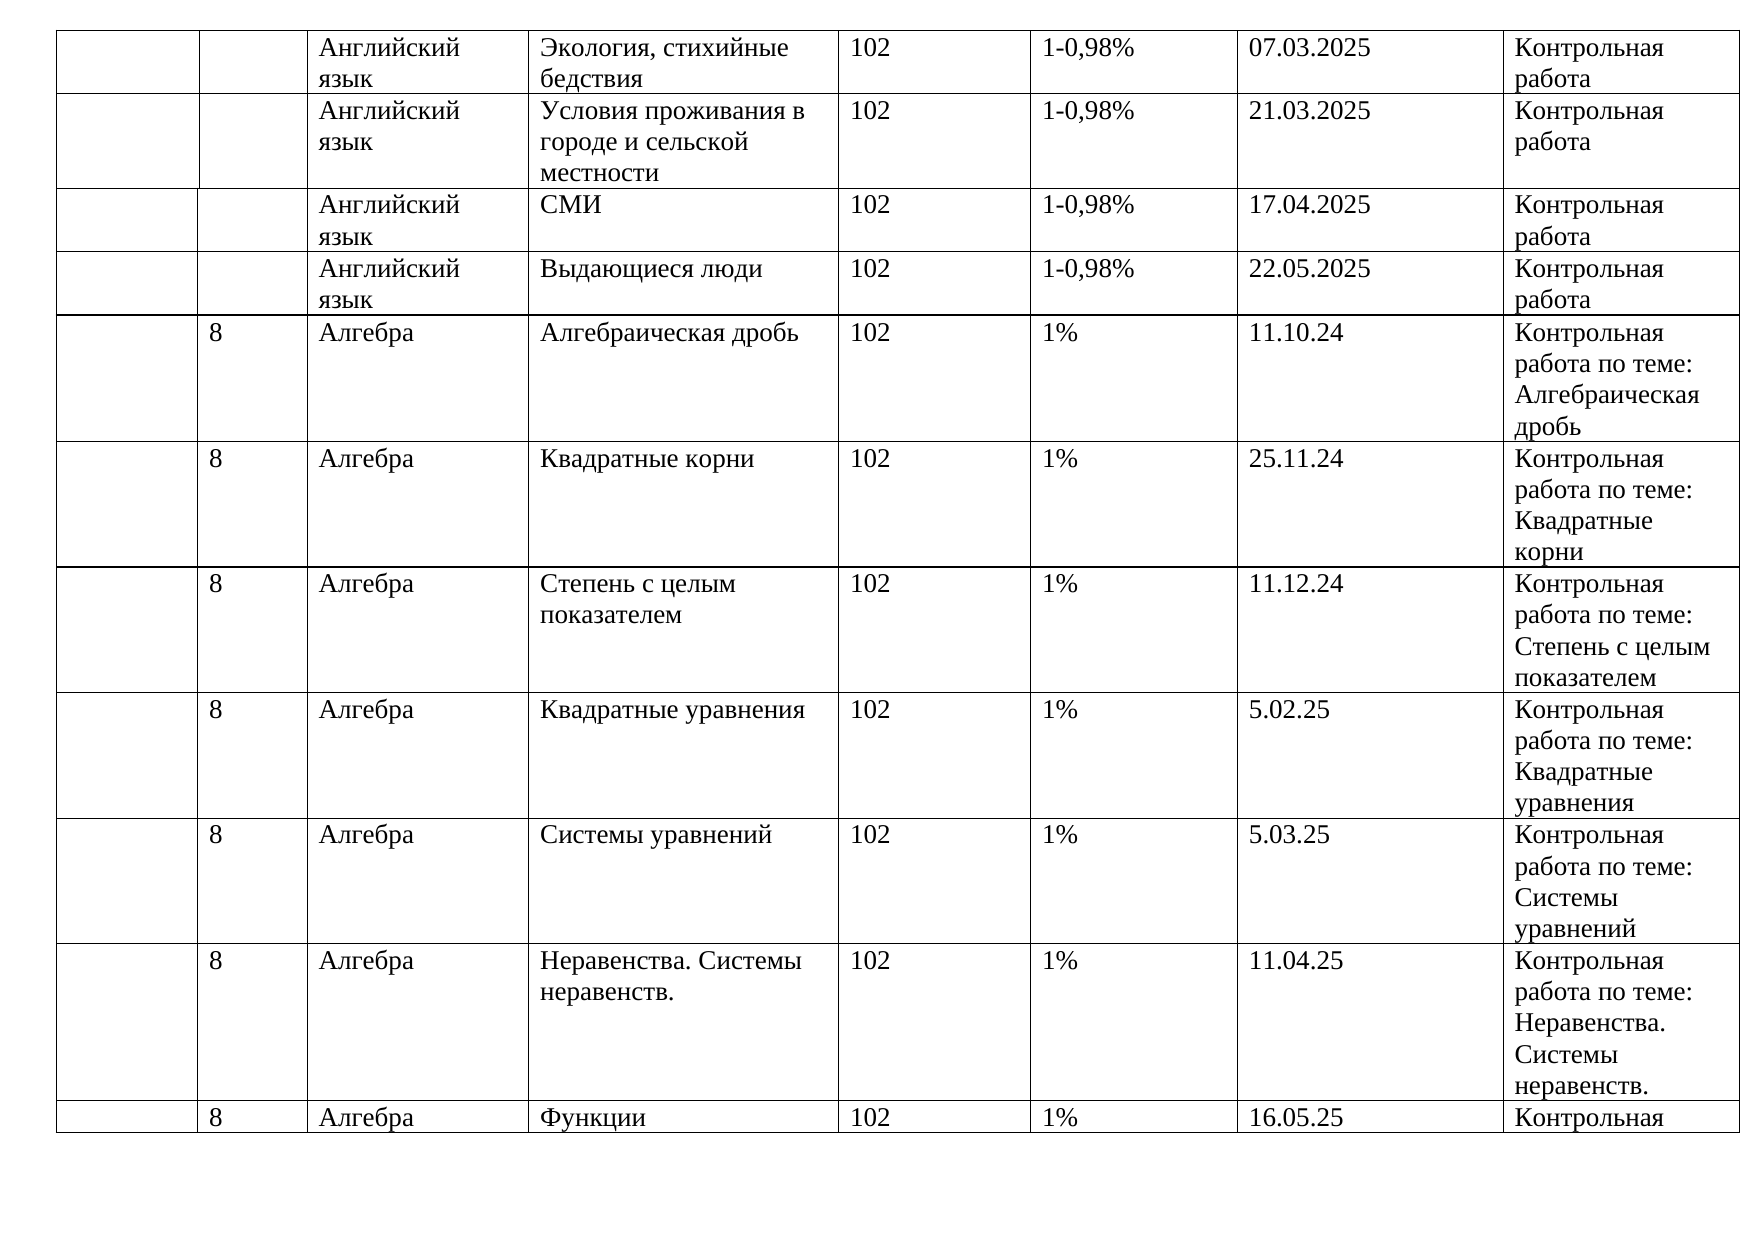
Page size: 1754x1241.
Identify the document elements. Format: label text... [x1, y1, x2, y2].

table_cell Квадратные уравнения [529, 693, 838, 818]
table_cell [198, 252, 307, 314]
table_cell 102 [839, 568, 1030, 692]
table_cell 8 [198, 442, 307, 566]
table_header [57, 316, 197, 441]
table_cell 1% [1031, 944, 1237, 1100]
table_cell 1% [1031, 1101, 1237, 1132]
table_cell Системы уравнений [529, 819, 838, 943]
table_cell 5.02.25 [1238, 693, 1503, 818]
table_cell Экология, стихийные бедствия [529, 31, 838, 93]
table_cell Контрольная работа по теме: Квадратные уравнения [1504, 693, 1739, 818]
table_cell 1% [1031, 819, 1237, 943]
table_cell 25.11.24 [1238, 442, 1503, 566]
table_cell [200, 31, 307, 93]
table_cell Контрольная работа по теме: Квадратные корни [1504, 442, 1739, 566]
table_cell Функции [529, 1101, 838, 1132]
table_cell 1% [1031, 568, 1237, 692]
table_cell Алгебра [308, 819, 528, 943]
table_cell Условия проживания в городе и сельской местности [529, 94, 838, 187]
table_cell [57, 252, 197, 314]
table_header Контрольная работа по теме: Алгебраическая дробь [1504, 316, 1739, 441]
table_cell 11.12.24 [1238, 568, 1503, 692]
table_cell [57, 442, 197, 566]
table_cell [198, 189, 307, 251]
table_header 8 [198, 316, 307, 441]
table_cell 21.03.2025 [1238, 94, 1503, 187]
table_cell 8 [198, 1101, 307, 1132]
table_cell 102 [839, 819, 1030, 943]
table_cell 102 [839, 944, 1030, 1100]
table_cell 1-0,98% [1031, 189, 1237, 251]
table_header 11.10.24 [1238, 316, 1503, 441]
table_cell 1-0,98% [1031, 31, 1237, 93]
table_cell 102 [839, 189, 1030, 251]
table_cell 102 [839, 31, 1030, 93]
table_cell 102 [839, 1101, 1030, 1132]
table_cell [57, 31, 199, 93]
table_cell [57, 819, 197, 943]
table_cell Алгебра [308, 1101, 528, 1132]
table_cell 5.03.25 [1238, 819, 1503, 943]
table_cell Степень с целым показателем [529, 568, 838, 692]
table_cell 8 [198, 568, 307, 692]
table_header 1% [1031, 316, 1237, 441]
table_cell 8 [198, 944, 307, 1100]
table_cell Неравенства. Системы неравенств. [529, 944, 838, 1100]
table_cell Контрольная работа по теме: Системы уравнений [1504, 819, 1739, 943]
table_cell 1-0,98% [1031, 252, 1237, 314]
table_cell Алгебра [308, 442, 528, 566]
table_cell 17.04.2025 [1238, 189, 1503, 251]
table_cell Английский язык [308, 189, 528, 251]
table_cell [57, 568, 197, 692]
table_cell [1504, 1101, 1739, 1132]
table_cell Контрольная работа [1504, 252, 1739, 314]
table_cell [57, 693, 197, 818]
table_cell 8 [198, 819, 307, 943]
table_cell [57, 944, 197, 1100]
table_cell Контрольная работа по теме: Неравенства. Системы неравенств. [1504, 944, 1739, 1100]
table_cell 8 [198, 693, 307, 818]
table_header Алгебраическая дробь [529, 316, 838, 441]
table_cell Квадратные корни [529, 442, 838, 566]
table_cell [57, 1101, 197, 1132]
table_cell 11.04.25 [1238, 944, 1503, 1100]
table_cell Контрольная работа [1504, 189, 1739, 251]
table_cell Алгебра [308, 568, 528, 692]
table_cell Алгебра [308, 944, 528, 1100]
table_cell 1% [1031, 693, 1237, 818]
table_cell 22.05.2025 [1238, 252, 1503, 314]
table_header Алгебра [308, 316, 528, 441]
table_cell Английский язык [308, 94, 528, 187]
table_cell Английский язык [308, 252, 528, 314]
table_cell Контрольная работа по теме: Степень с целым показателем [1504, 568, 1739, 692]
table_cell 1-0,98% [1031, 94, 1237, 187]
table_cell [57, 189, 197, 251]
table_cell Контрольная работа [1504, 31, 1739, 93]
table_cell [200, 94, 307, 187]
table_cell 16.05.25 [1238, 1101, 1503, 1132]
table_cell [57, 94, 199, 187]
table_cell Выдающиеся люди [529, 252, 838, 314]
table_cell 102 [839, 693, 1030, 818]
table_header 102 [839, 316, 1030, 441]
table_cell СМИ [529, 189, 838, 251]
table_cell Контрольная работа [1504, 94, 1739, 187]
table_cell Алгебра [308, 693, 528, 818]
table_cell 102 [839, 94, 1030, 187]
table_cell 102 [839, 442, 1030, 566]
table_cell Английский язык [308, 31, 528, 93]
table_cell 102 [839, 252, 1030, 314]
table_cell 07.03.2025 [1238, 31, 1503, 93]
table_cell 1% [1031, 442, 1237, 566]
